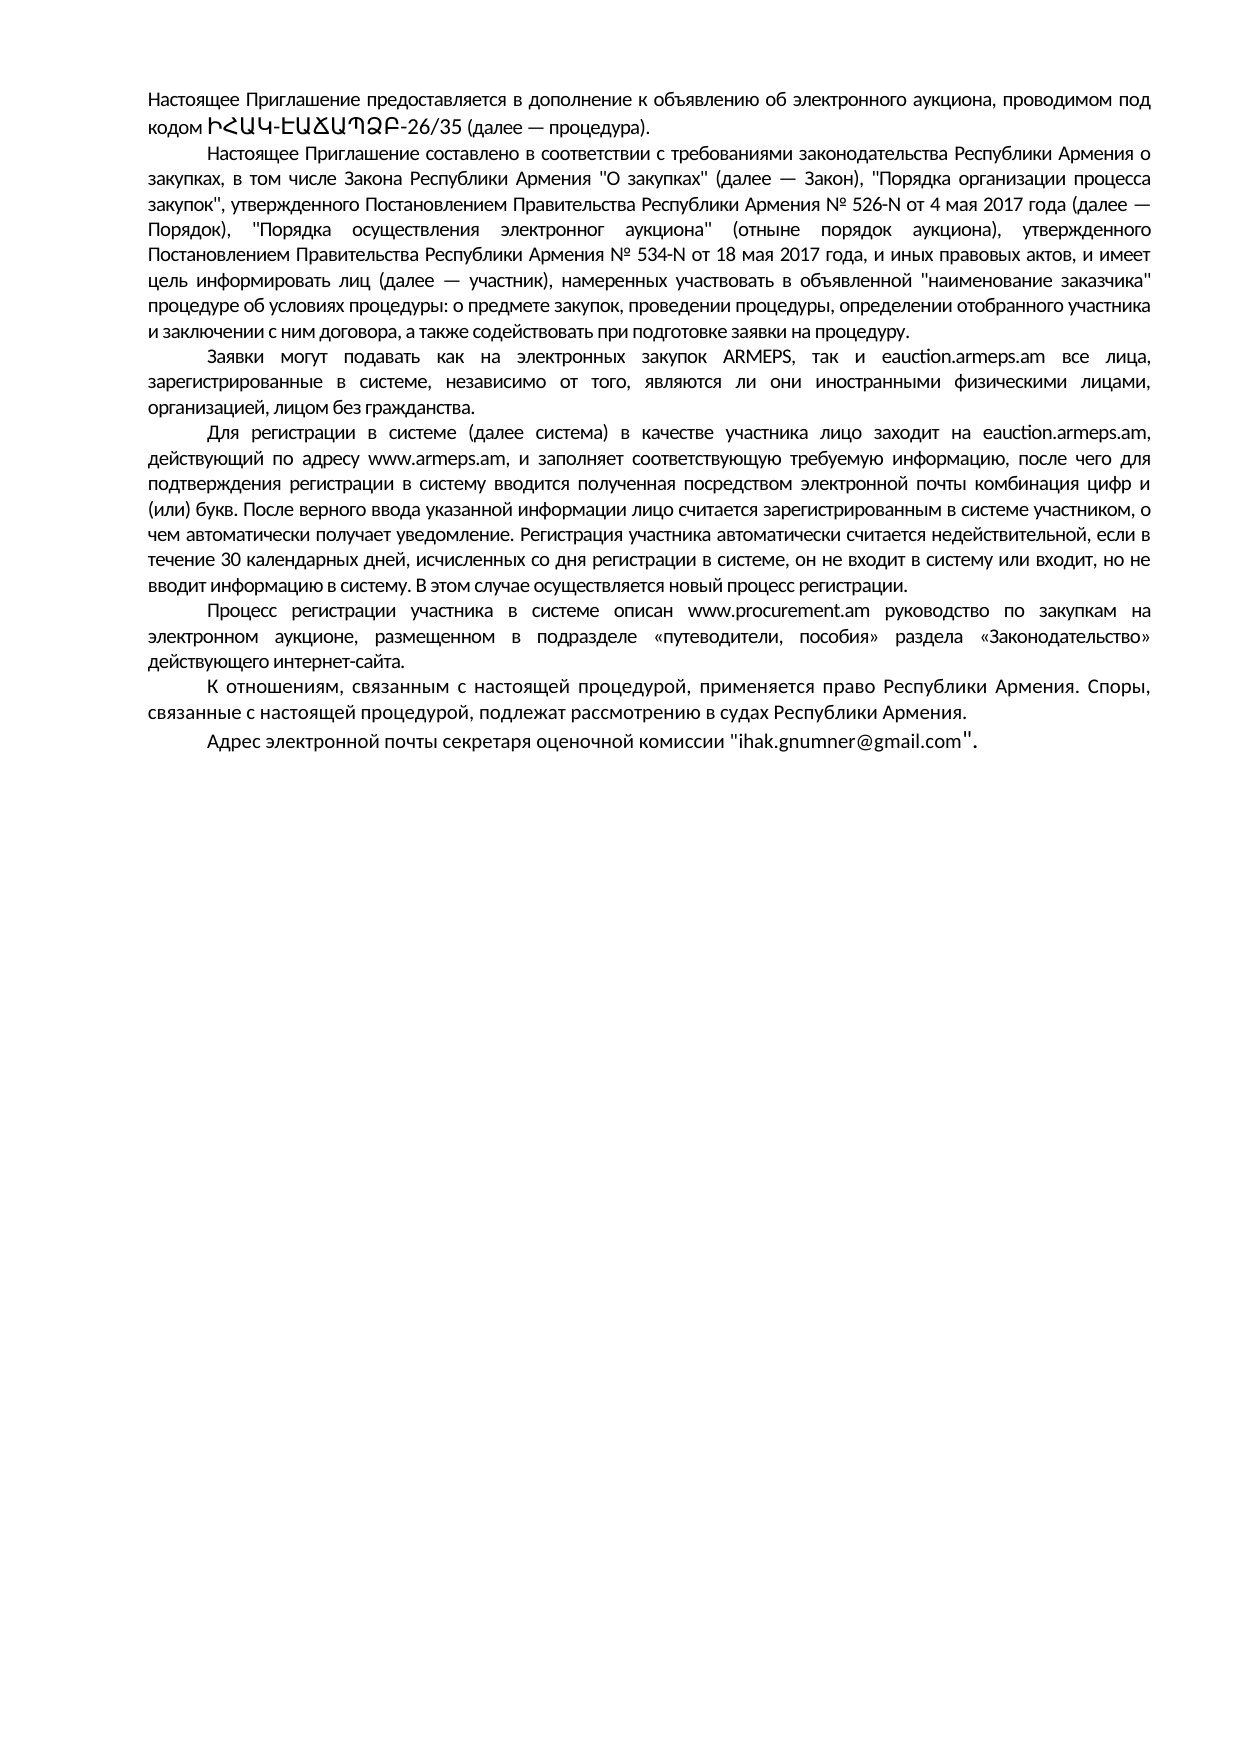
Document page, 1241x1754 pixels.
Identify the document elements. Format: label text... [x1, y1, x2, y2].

text Процесс регистрации участника в системе описан www.procurement.am руководство по закупкам на электронном аукционе, размещенном в подразделе «путеводители, пособия» раздела «Законодательство» действующего интернет-сайта. [148, 597, 1152, 674]
text Заявки могут подавать как на электронных закупок ARMEPS, так и eauction.armeps.am все лица, зарегистрированные в системе, независимо от того, являются ли они иностранными физическими лицами, организацией, лицом без гражданства. [148, 343, 1152, 419]
text Настоящее Приглашение предоставляется в дополнение к объявлению об электронного аукциона, проводимом под кодом ԻՀԱԿ-ԷԱՃԱՊՁԲ-26/35 (далее — процедура). [148, 86, 1152, 140]
text К отношениям, связанным с настоящей процедурой, применяется право Республики Армения. Споры, связанные с настоящей процедурой, подлежат рассмотрению в судах Республики Армения. [148, 674, 1152, 724]
text Адрес электронной почты секретаря оценочной комиссии "ihak.gnumner@gmail.com". [148, 724, 1152, 755]
text Настоящее Приглашение составлено в соответствии с требованиями законодательства Республики Армения о закупках, в том числе Закона Республики Армения "О закупках" (далее — Закон), "Порядка организации процесса закупок", утвержденного Постановлением Правительства Республики Армения № 526-N от 4 мая 2017 года (далее — Порядок), "Порядка осуществления электронног аукциона" (отныне порядок аукциона), утвержденного Постановлением Правительства Республики Армения № 534-N от 18 мая 2017 года, и иных правовых актов, и имеет цель информировать лиц (далее — участник), намеренных участвовать в объявленной "наименование заказчика" процедуре об условиях процедуры: о предмете закупок, проведении процедуры, определении отобранного участника и заключении с ним договора, а также содействовать при подготовке заявки на процедуру. [148, 140, 1152, 343]
text Для регистрации в системе (далее система) в качестве участника лицо заходит на eauction.armeps.am, действующий по адресу www.armeps.am, и заполняет соответствующую требуемую информацию, после чего для подтверждения регистрации в систему вводится полученная посредством электронной почты комбинация цифр и (или) букв. После верного ввода указанной информации лицо считается зарегистрированным в системе участником, о чем автоматически получает уведомление. Регистрация участника автоматически считается недействительной, если в течение 30 календарных дней, исчисленных со дня регистрации в системе, он не входит в систему или входит, но не вводит информацию в систему. В этом случае осуществляется новый процесс регистрации. [148, 419, 1152, 597]
